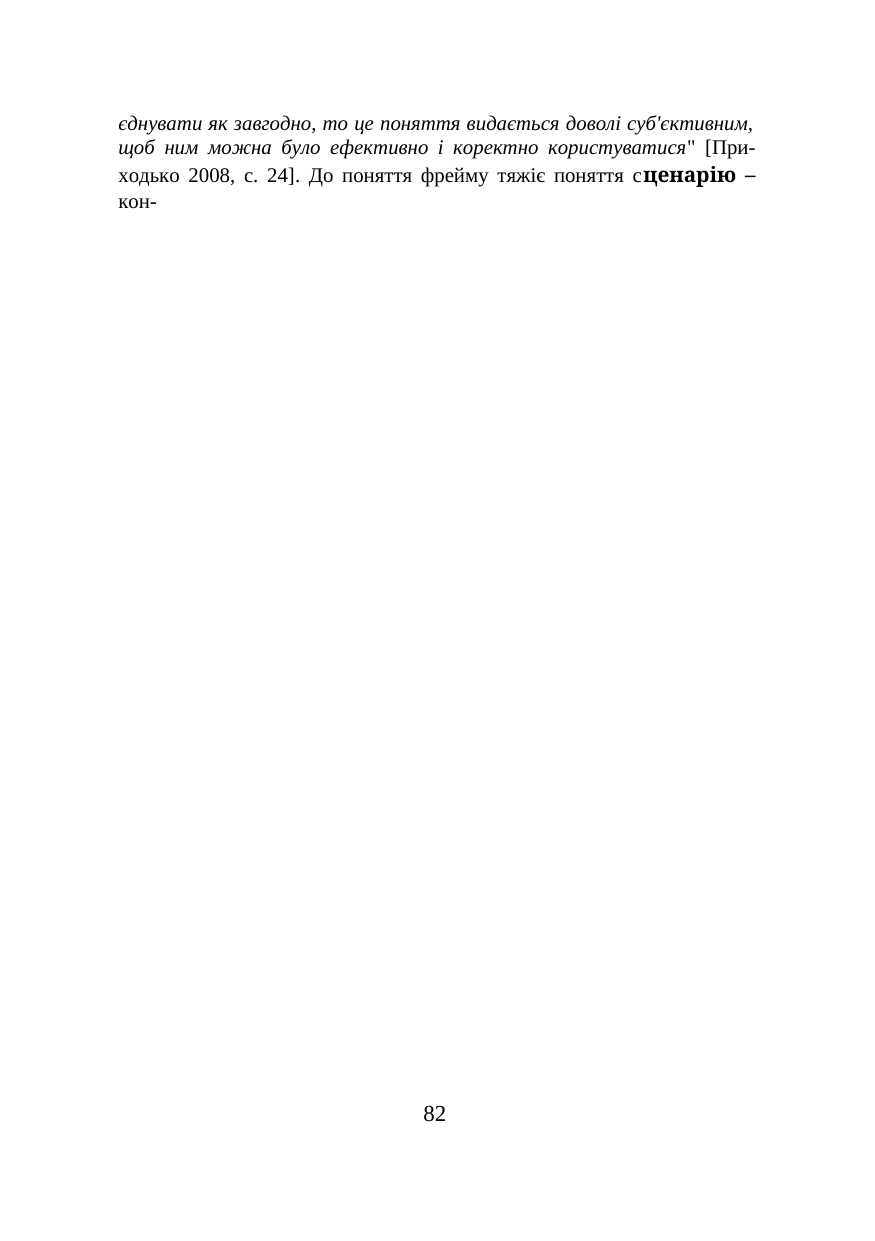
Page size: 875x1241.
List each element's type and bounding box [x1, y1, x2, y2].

text [118, 110, 755, 213]
